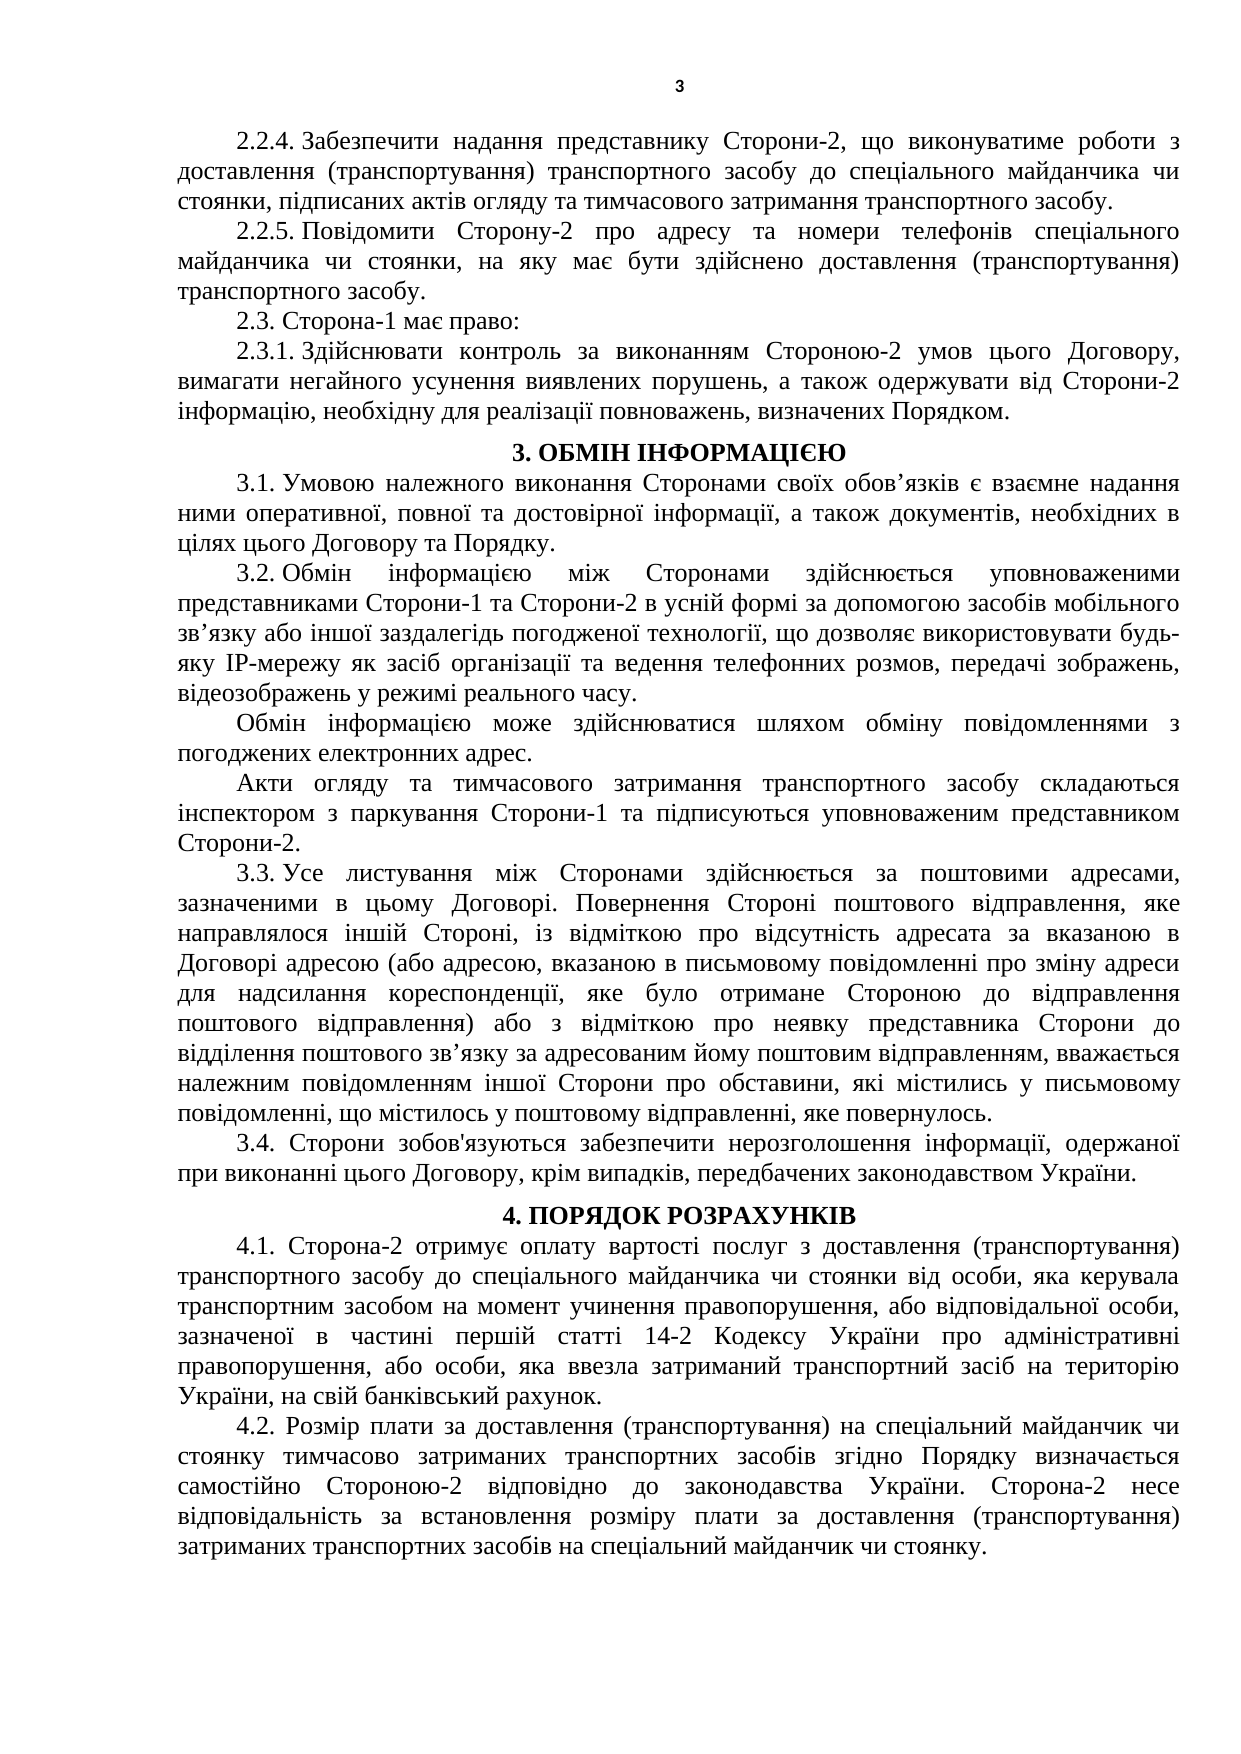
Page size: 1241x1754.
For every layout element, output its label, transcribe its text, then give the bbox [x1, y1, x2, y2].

text 3.3. Усе листування між Сторонами здійснюється за поштовими адресами, зазначеними в цьому Договорі. Повернення Стороні поштового відправлення, яке направлялося іншій Стороні, із відміткою про відсутність адресата за вказаною в Договорі адресою (або адресою, вказаною в письмовому повідомленні про зміну адреси для надсилання кореспонденції, яке було отримане Стороною до відправлення поштового відправлення) або з відміткою про неявку представника Сторони до відділення поштового зв’язку за адресованим йому поштовим відправленням, вважається належним повідомленням іншої Сторони про обставини, які містились у письмовому повідомленні, що містилось у поштовому відправленні, яке повернулось. [177, 857, 1181, 1127]
text 2.2.5. Повідомити Сторону-2 про адресу та номери телефонів спеціального майданчика чи стоянки, на яку має бути здійснено доставлення (транспортування) транспортного засобу. [177, 215, 1181, 305]
text 3. ОБМІН ІНФОРМАЦІЄЮ [177, 437, 1181, 467]
text Акти огляду та тимчасового затримання транспортного засобу складаються інспектором з паркування Сторони-1 та підписуються уповноваженим представником Сторони-2. [177, 767, 1181, 857]
text 2.3. Сторона-1 має право: [177, 305, 1181, 335]
text 3.4. Сторони зобов'язуються забезпечити нерозголошення інформації, одержаної при виконанні цього Договору, крім випадків, передбачених законодавством України. [177, 1127, 1181, 1187]
text 3.2. Обмін інформацією між Сторонами здійснюється уповноваженими представниками Сторони-1 та Сторони-2 в усній формі за допомогою засобів мобільного зв’язку або іншої заздалегідь погодженої технології, що дозволяє використовувати будь-яку IP-мережу як засіб організації та ведення телефонних розмов, передачі зображень, відеозображень у режимі реального часу. [177, 557, 1181, 707]
text 3.1. Умовою належного виконання Сторонами своїх обов’язків є взаємне надання ними оперативної, повної та достовірної інформації, а також документів, необхідних в цілях цього Договору та Порядку. [177, 467, 1181, 557]
text Обмін інформацією може здійснюватися шляхом обміну повідомленнями з погоджених електронних адрес. [177, 707, 1181, 767]
text 2.3.1. Здійснювати контроль за виконанням Стороною-2 умов цього Договору, вимагати негайного усунення виявлених порушень, а також одержувати від Сторони-2 інформацію, необхідну для реалізації повноважень, визначених Порядком. [177, 335, 1181, 425]
text 4.2. Розмір плати за доставлення (транспортування) на спеціальний майданчик чи стоянку тимчасово затриманих транспортних засобів згідно Порядку визначається самостійно Стороною-2 відповідно до законодавства України. Сторона-2 несе відповідальність за встановлення розміру плати за доставлення (транспортування) затриманих транспортних засобів на спеціальний майданчик чи стоянку. [177, 1410, 1181, 1560]
text 4.1. Сторона-2 отримує оплату вартості послуг з доставлення (транспортування) транспортного засобу до спеціального майданчика чи стоянки від особи, яка керувала транспортним засобом на момент учинення правопорушення, або відповідальної особи, зазначеної в частині першій статті 14-2 Кодексу України про адміністративні правопорушення, або особи, яка ввезла затриманий транспортний засіб на територію України, на свій банківський рахунок. [177, 1230, 1181, 1410]
text 2.2.4. Забезпечити надання представнику Сторони-2, що виконуватиме роботи з доставлення (транспортування) транспортного засобу до спеціального майданчика чи стоянки, підписаних актів огляду та тимчасового затримання транспортного засобу. [177, 125, 1181, 215]
text 4. ПОРЯДОК РОЗРАХУНКІВ [177, 1200, 1181, 1230]
